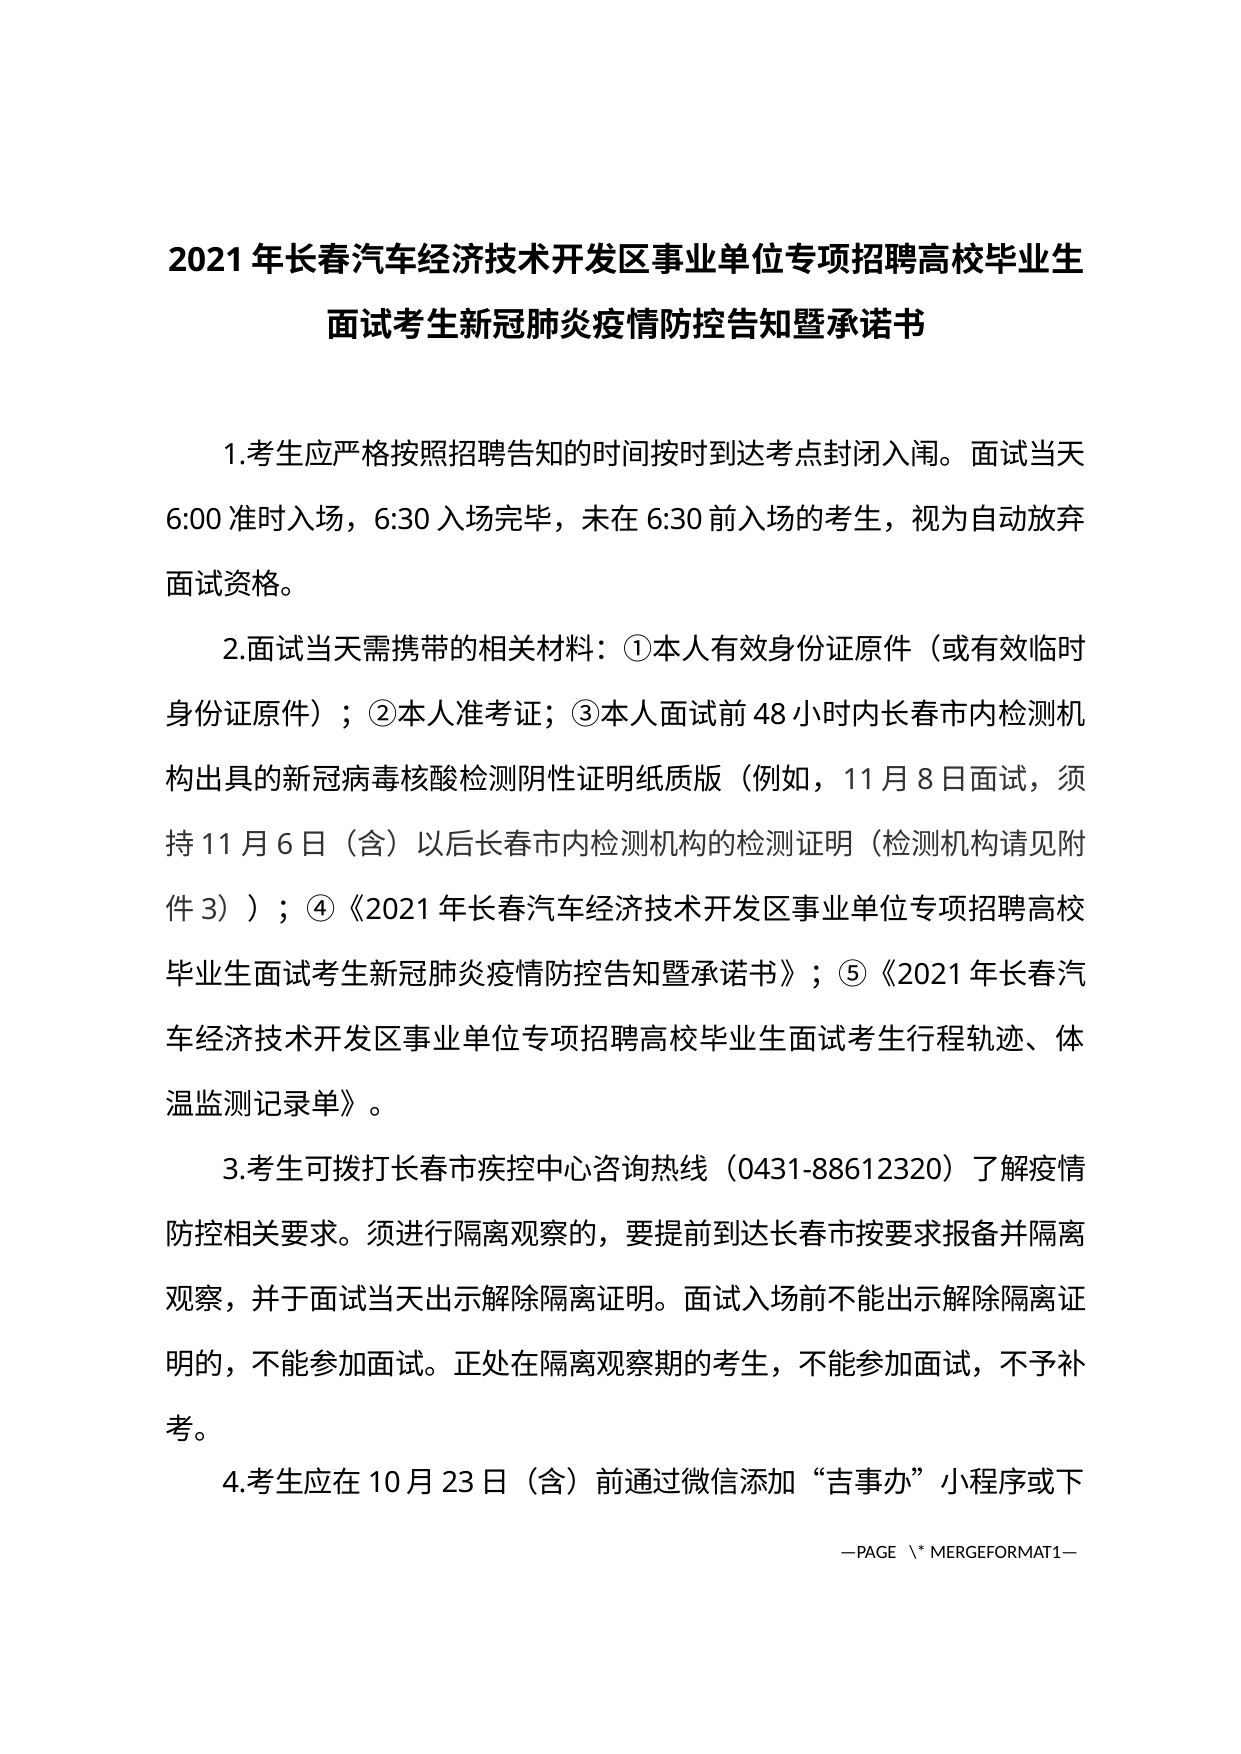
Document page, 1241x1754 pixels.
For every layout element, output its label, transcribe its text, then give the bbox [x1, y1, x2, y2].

text 1.考生应严格按照招聘告知的时间按时到达考点封闭入闱。面试当天6:00准时入场，6:30入场完毕，未在6:30前入场的考生，视为自动放弃面试资格。 [165, 419, 1087, 614]
text 2.面试当天需携带的相关材料：①本人有效身份证原件（或有效临时身份证原件）；②本人准考证；③本人面试前48小时内长春市内检测机构出具的新冠病毒核酸检测阴性证明纸质版（例如，11月8日面试，须持11 月6日（含）以后长春市内检测机构的检测证明（检测机构请见附件3））；④《2021年长春汽车经济技术开发区事业单位专项招聘高校毕业生面试考生新冠肺炎疫情防控告知暨承诺书》；⑤《2021年长春汽车经济技术开发区事业单位专项招聘高校毕业生面试考生行程轨迹、体温监测记录单》。 [165, 614, 1087, 1134]
text 3.考生可拨打长春市疾控中心咨询热线（0431-88612320）了解疫情防控相关要求。须进行隔离观察的，要提前到达长春市按要求报备并隔离观察，并于面试当天出示解除隔离证明。面试入场前不能出示解除隔离证明的，不能参加面试。正处在隔离观察期的考生，不能参加面试，不予补考。 [165, 1134, 1087, 1459]
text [165, 1459, 1087, 1501]
text 2021年长春汽车经济技术开发区事业单位专项招聘高校毕业生面试考生新冠肺炎疫情防控告知暨承诺书 [165, 224, 1087, 354]
